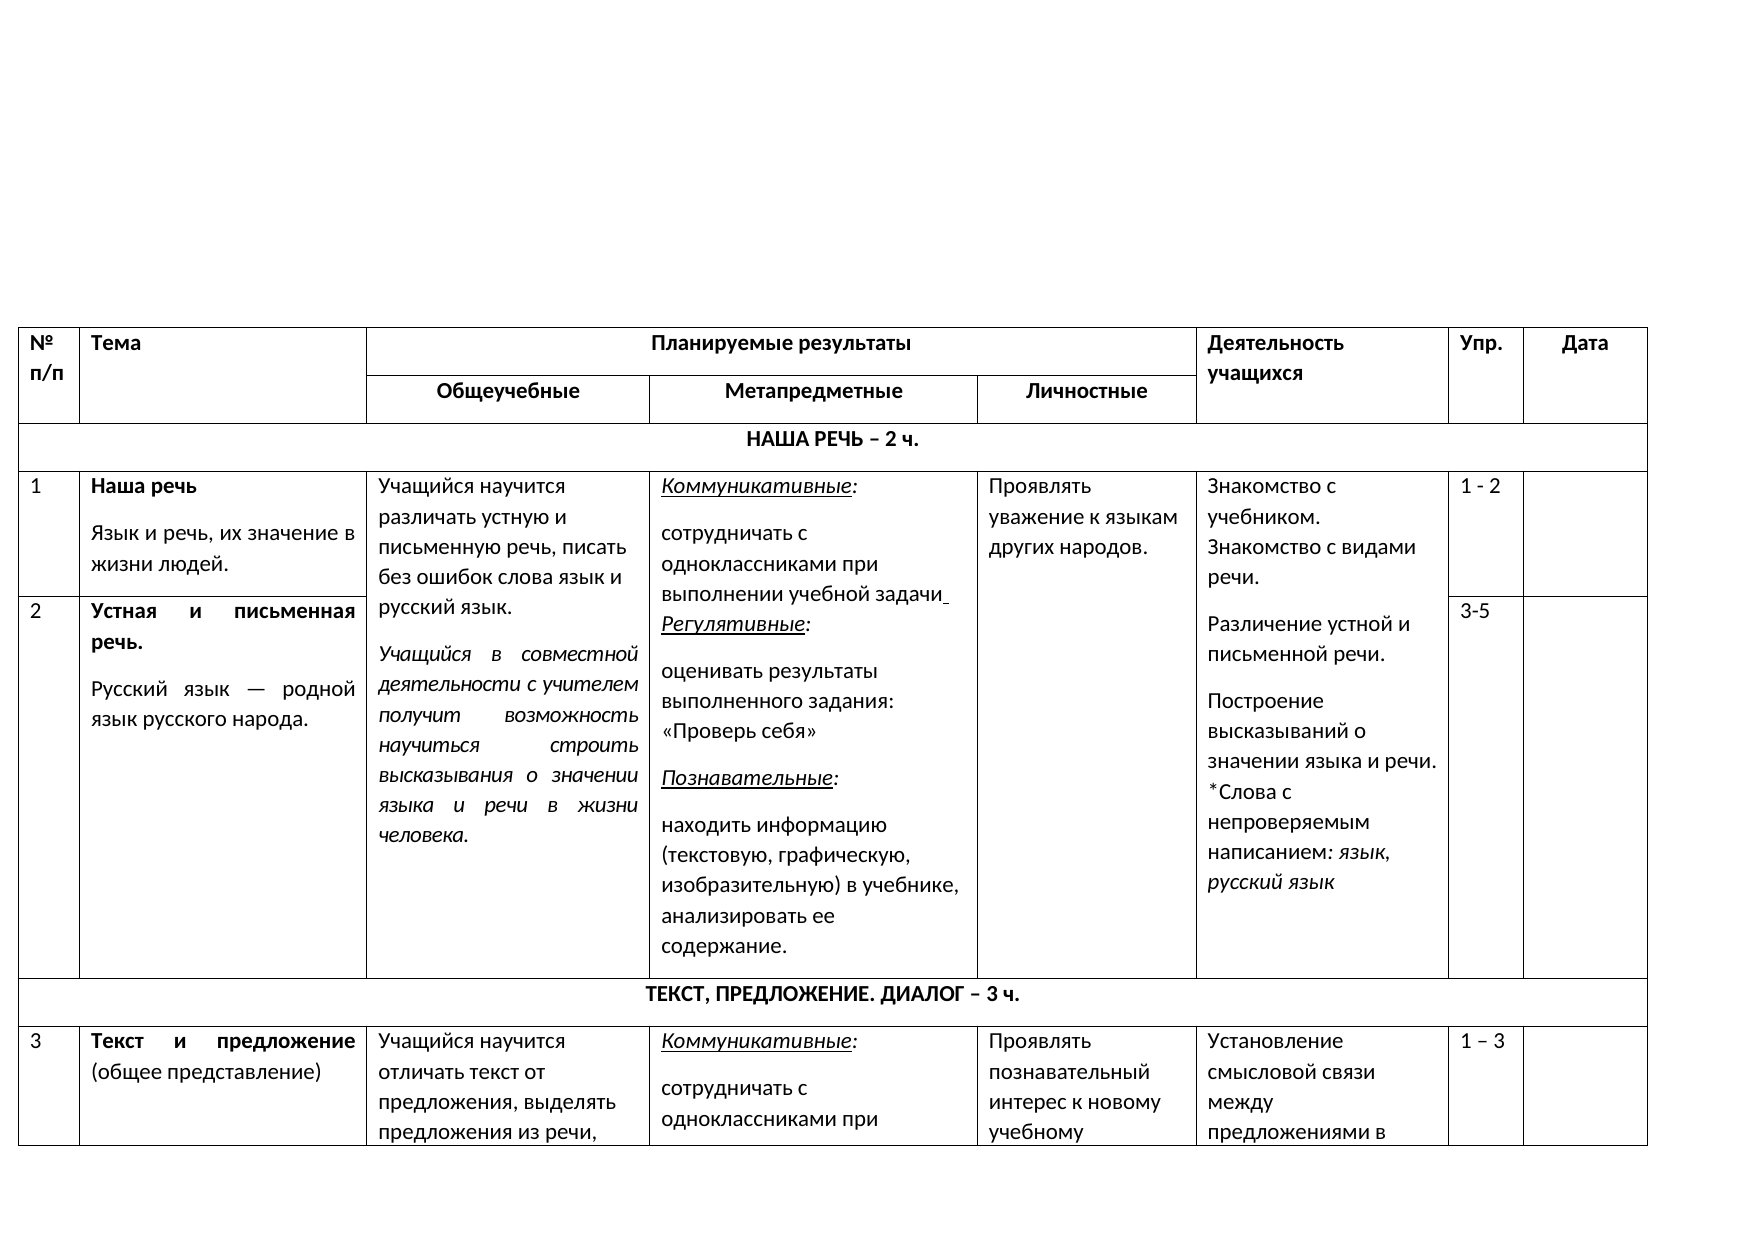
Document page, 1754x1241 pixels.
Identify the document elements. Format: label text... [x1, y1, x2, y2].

table_header Дата [1524, 328, 1647, 423]
table_cell Учащийся научится различать устную и письменную речь, писать без ошибок слова язык и русский язык. Учащийся в совместной деятельности с учителем получит возможность научиться строить высказывания о значении языка и речи в жизни человека. [367, 472, 649, 978]
table_cell [1524, 472, 1647, 596]
table_cell Наша речь Язык и речь, их значение в жизни людей. [80, 472, 366, 596]
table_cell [367, 1027, 649, 1145]
table_cell Знакомство с учебником. Знакомство с видами речи. Различение устной и письменной речи. Построение высказываний о значении языка и речи. *Слова с непроверяемым написанием: язык, русский язык [1197, 472, 1448, 978]
table_cell [1524, 597, 1647, 978]
table_cell Коммуникативные: сотрудничать с одноклассниками при выполнении учебной задачи Регулятивные: оценивать результаты выполненного задания: «Проверь себя» Познавательные: находить информацию (текстовую, графическую, изобразительную) в учебнике, анализировать ее содержание. [650, 472, 977, 978]
table_cell Проявлять уважение к языкам других народов. [978, 472, 1196, 978]
table_cell 1 – 3 [1449, 1027, 1523, 1145]
table_header Деятельность учащихся [1197, 328, 1448, 423]
table_cell Личностные [978, 376, 1196, 423]
table_header № п/п [19, 328, 79, 423]
table_cell 1 - 2 [1449, 472, 1523, 596]
table_cell Устная и письменная речь. Русский язык — родной язык русского народа. [80, 597, 366, 978]
table_cell 3-5 [1449, 597, 1523, 978]
table_cell 1 [19, 472, 79, 596]
table_cell 2 [19, 597, 79, 978]
table_cell ТЕКСТ, ПРЕДЛОЖЕНИЕ. ДИАЛОГ – 3 ч. [19, 979, 1647, 1026]
table_header Упр. [1449, 328, 1523, 423]
table_cell 3 [19, 1027, 79, 1145]
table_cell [650, 1027, 977, 1145]
table_header Планируемые результаты [367, 328, 1196, 375]
table_cell Метапредметные [650, 376, 977, 423]
table_cell [1524, 1027, 1647, 1145]
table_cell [978, 1027, 1196, 1145]
table_cell Общеучебные [367, 376, 649, 423]
table_header Тема [80, 328, 366, 423]
table_cell НАША РЕЧЬ – 2 ч. [19, 424, 1647, 471]
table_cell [80, 1027, 366, 1145]
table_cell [1197, 1027, 1448, 1145]
